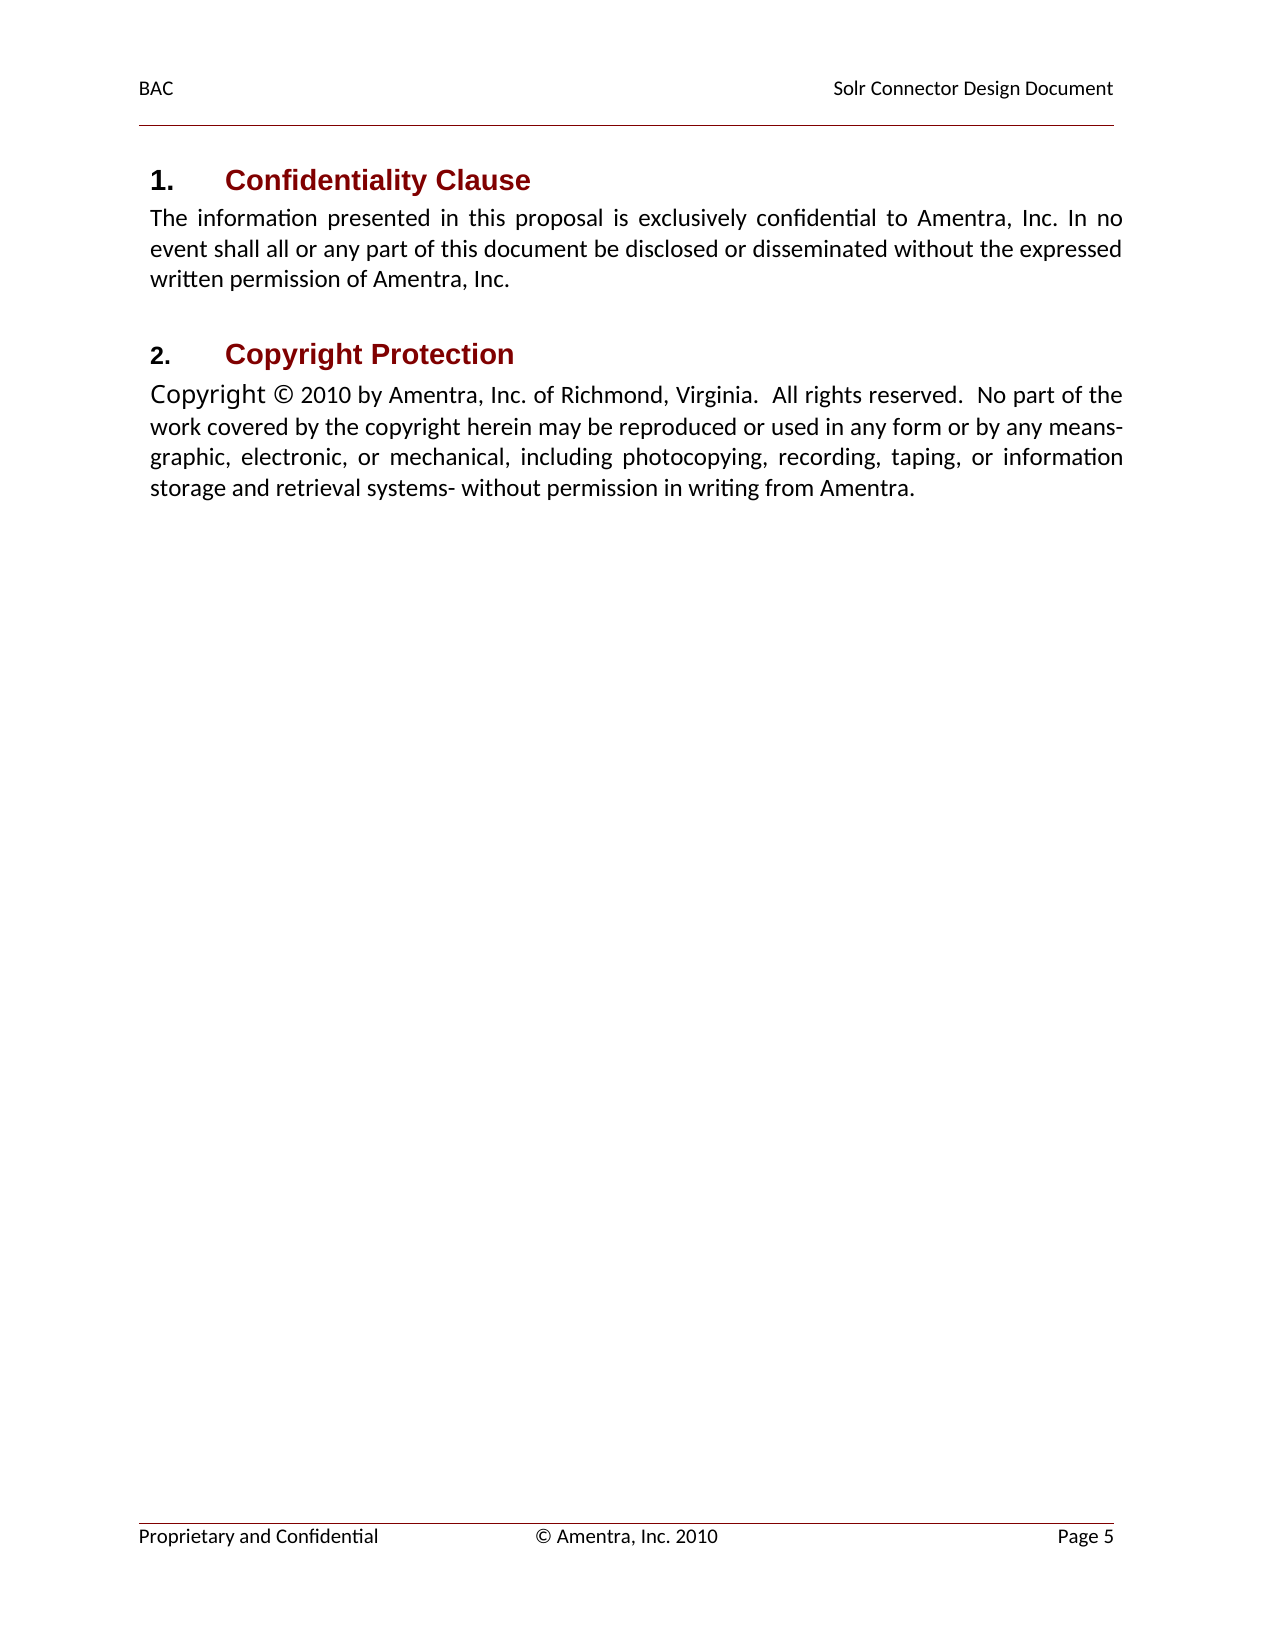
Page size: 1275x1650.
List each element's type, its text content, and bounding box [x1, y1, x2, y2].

text The information presented in this proposal is exclusively confidential to Amentra, Inc. In no event shall all or any part of this document be disclosed or disseminated without the expressed written permission of Amentra, Inc. [150, 202, 1125, 294]
subtitle Copyright Protection [150, 337, 1125, 370]
subtitle Confidentiality Clause [150, 162, 1125, 196]
text Copyright © 2010 by Amentra, Inc. of Richmond, Virginia. All rights reserved. No part of the work covered by the copyright herein may be reproduced or used in any form or by any means- graphic, electronic, or mechanical, including photocopying, recording, taping, or information storage and retrieval systems- without permission in writing from Amentra. [150, 377, 1125, 502]
